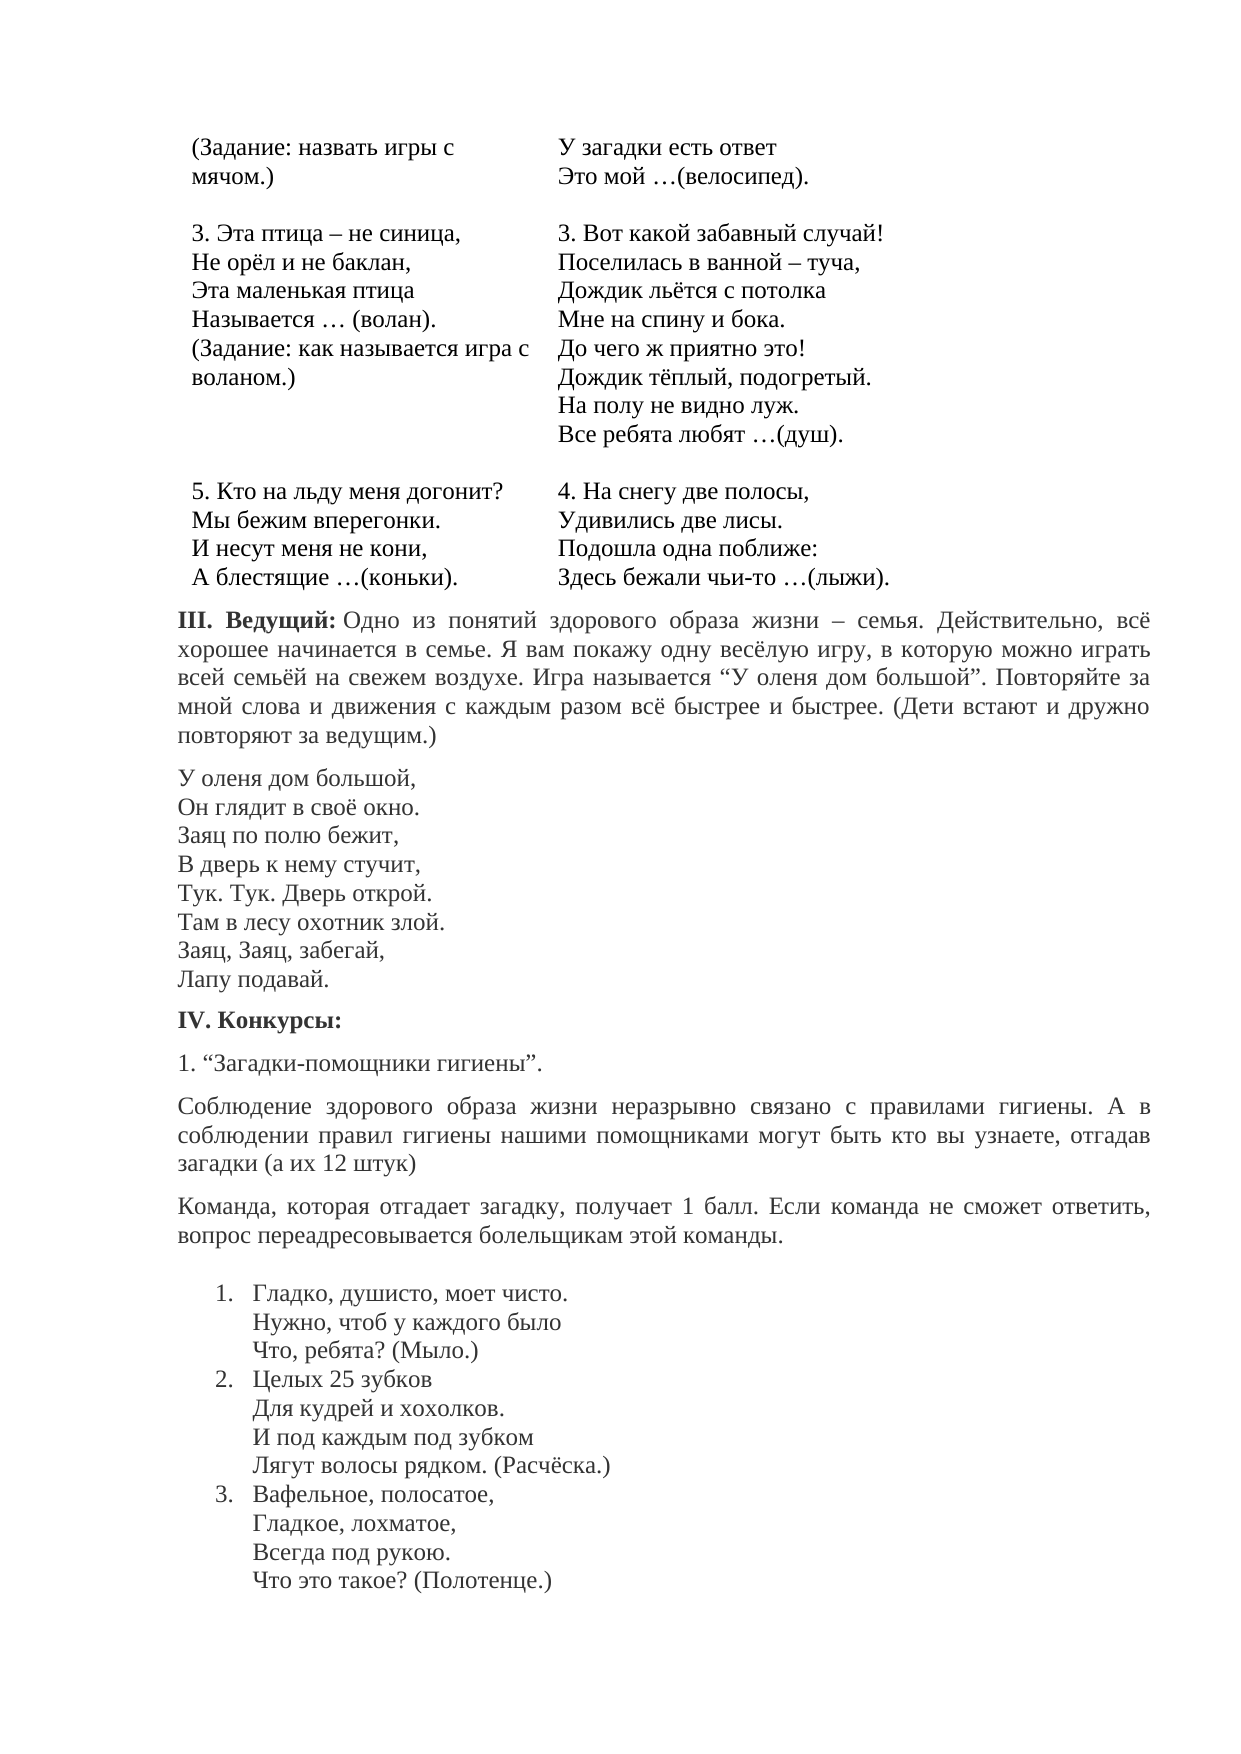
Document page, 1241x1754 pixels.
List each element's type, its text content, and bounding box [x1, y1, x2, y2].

text Команда, которая отгадает загадку, получает 1 балл. Если команда не сможет ответить, вопрос переадресовывается болельщикам этой команды. [177, 1191, 1152, 1249]
table_cell 5. Кто на льду меня догонит? Мы бежим вперегонки. И несут меня не кони, А блестящие …(коньки). [178, 462, 543, 605]
text У оленя дом большой, Он глядит в своё окно. Заяц по полю бежит, В дверь к нему стучит, Тук. Тук. Дверь открой. Там в лесу охотник злой. Заяц, Заяц, забегай, Лапу подавай. [177, 763, 1152, 993]
text 1. “Загадки-помощники гигиены”. [177, 1048, 1152, 1077]
list Гладко, душисто, моет чисто. Нужно, чтоб у каждого было Что, ребята? (Мыло.) [215, 1278, 1152, 1364]
table_cell 3. Вот какой забавный случай! Поселилась в ванной – туча, Дождик льётся с потолка Мне на спину и бока. До чего ж приятно это! Дождик тёплый, подогретый. На полу не видно луж. Все ребята любят …(душ). [544, 204, 1151, 462]
list Вафельное, полосатое, Гладкое, лохматое, Всегда под рукою. Что это такое? (Полотенце.) [215, 1479, 1152, 1594]
table_cell 4. На снегу две полосы, Удивились две лисы. Подошла одна поближе: Здесь бежали чьи-то …(лыжи). [544, 462, 1151, 605]
text IV. Конкурсы: [177, 1005, 1152, 1034]
text Соблюдение здорового образа жизни неразрывно связано с правилами гигиены. А в соблюдении правил гигиены нашими помощниками могут быть кто вы узнаете, отгадав загадки (а их 12 штук) [177, 1091, 1152, 1177]
table_cell 3. Эта птица – не синица, Не орёл и не баклан, Эта маленькая птица Называется … (волан). (Задание: как называется игра с воланом.) [178, 204, 543, 462]
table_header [544, 118, 1151, 204]
list Целых 25 зубков Для кудрей и хохолков. И под каждым под зубком Лягут волосы рядком. (Расчёска.) [215, 1364, 1152, 1479]
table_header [178, 118, 543, 204]
text III. Ведущий: Одно из понятий здорового образа жизни – семья. Действительно, всё хорошее начинается в семье. Я вам покажу одну весёлую игру, в которую можно играть всей семьёй на свежем воздухе. Игра называется “У оленя дом большой”. Повторяйте за мной слова и движения с каждым разом всё быстрее и быстрее. (Дети встают и дружно повторяют за ведущим.) [177, 605, 1152, 749]
